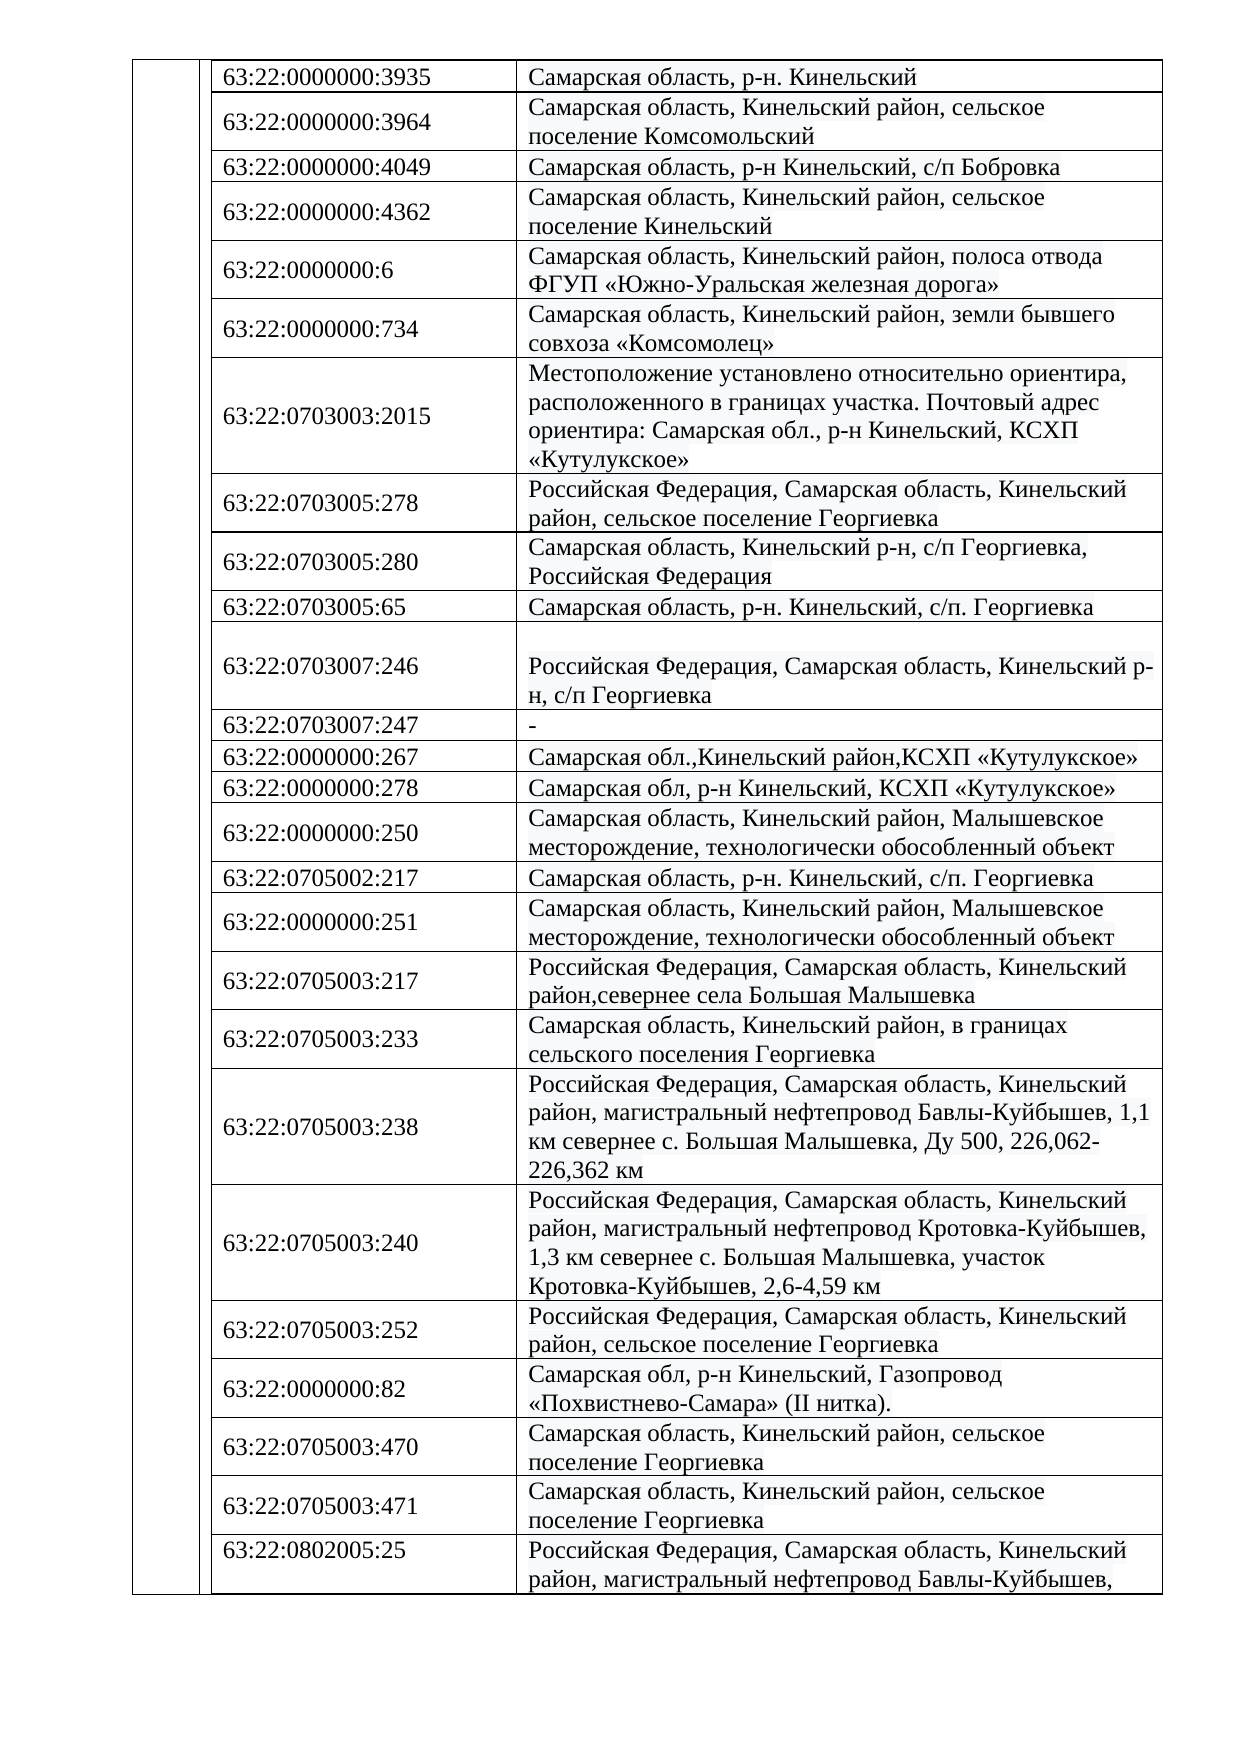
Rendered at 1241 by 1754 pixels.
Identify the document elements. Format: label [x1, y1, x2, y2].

table_cell [212, 591, 516, 621]
table_cell [517, 1359, 528, 1417]
table_cell [517, 299, 528, 357]
table_cell [517, 1010, 528, 1068]
table_cell [517, 1185, 1162, 1300]
table_cell [517, 622, 1162, 709]
table_cell [212, 1476, 516, 1534]
table_cell [212, 474, 516, 531]
table_cell [764, 1418, 1162, 1475]
table_cell [517, 1418, 528, 1475]
table_cell [892, 1359, 1162, 1417]
table_cell [774, 299, 1162, 357]
table_cell [212, 182, 516, 240]
table_cell [689, 358, 1162, 473]
table_cell [212, 1535, 516, 1593]
table_cell [517, 93, 528, 150]
table_cell [517, 151, 1162, 181]
table_cell [212, 893, 516, 951]
table_cell [517, 741, 1162, 771]
table_cell [517, 1476, 528, 1534]
table_cell [212, 741, 516, 771]
table_cell [212, 710, 516, 740]
table_cell [212, 772, 516, 802]
table_cell [212, 1359, 516, 1417]
table_cell [1104, 893, 1162, 951]
table_cell [212, 1301, 516, 1358]
table_cell [517, 358, 528, 473]
table_cell [517, 533, 528, 590]
table_cell [517, 591, 1162, 621]
table_cell [212, 1010, 516, 1068]
table_cell [814, 93, 1162, 150]
table_cell [517, 1301, 1162, 1358]
table_cell [212, 533, 516, 590]
table_cell [517, 182, 528, 240]
table_cell [517, 803, 528, 861]
table_cell [517, 893, 528, 951]
table_cell [772, 533, 1162, 590]
table_cell [764, 1476, 1162, 1534]
table_cell [212, 803, 516, 861]
table_cell [212, 1185, 516, 1300]
table_cell [875, 1010, 1162, 1068]
table_cell [212, 952, 516, 1009]
table_cell [517, 710, 1162, 740]
table_cell [212, 93, 516, 150]
table_cell [212, 862, 516, 892]
table_cell [1104, 803, 1162, 861]
table_cell [212, 151, 516, 181]
table_cell [212, 61, 516, 91]
table_cell [212, 241, 516, 298]
table_cell [939, 474, 1162, 531]
table_cell [212, 1418, 516, 1475]
table_cell [200, 60, 211, 1593]
table_cell [517, 862, 1162, 892]
table_cell [517, 241, 1162, 298]
table_cell [212, 622, 516, 709]
table_cell [517, 952, 528, 1009]
table_cell [212, 299, 516, 357]
table_cell [212, 1069, 516, 1184]
table_cell [772, 182, 1162, 240]
table_cell [517, 1069, 1162, 1184]
table_cell [975, 952, 1162, 1009]
table_cell [212, 358, 516, 473]
table_cell [517, 474, 528, 531]
table_cell [517, 772, 1162, 802]
table_cell [517, 1535, 1162, 1593]
table_cell [517, 61, 1162, 91]
